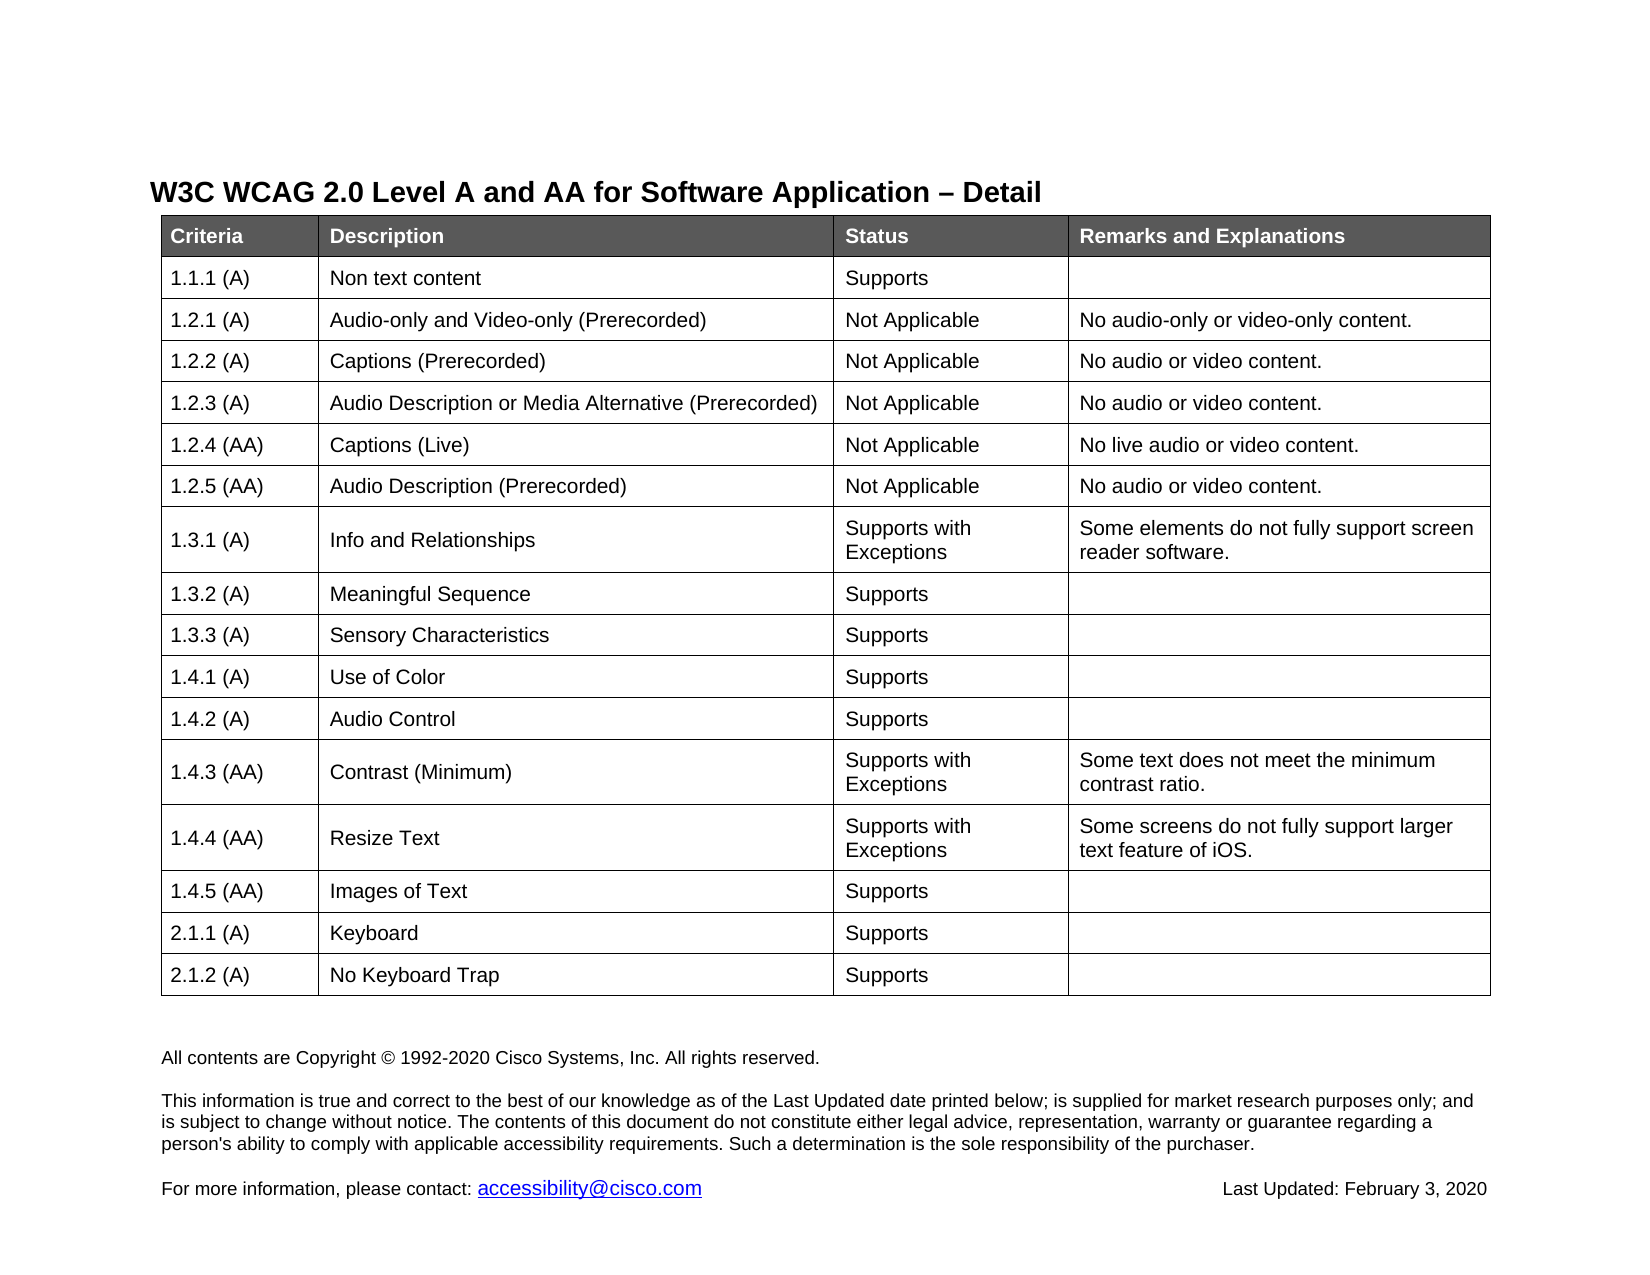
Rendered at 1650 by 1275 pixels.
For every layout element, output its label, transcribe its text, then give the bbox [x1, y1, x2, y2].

table_cell No audio or video content. [1069, 466, 1490, 506]
table_cell 1.3.1 (A) [162, 507, 318, 572]
table_cell Captions (Live) [319, 424, 833, 465]
table_cell Non text content [319, 257, 833, 298]
table_cell [1069, 954, 1490, 995]
table_cell 2.1.2 (A) [162, 954, 318, 995]
table_cell 1.4.1 (A) [162, 656, 318, 697]
table_cell No live audio or video content. [1069, 424, 1490, 465]
table_cell Audio Description (Prerecorded) [319, 466, 833, 506]
table_cell Supports with Exceptions [834, 805, 1068, 870]
table_cell [1069, 615, 1490, 655]
table_cell Some screens do not fully support larger text feature of iOS. [1069, 805, 1490, 870]
table_cell Supports with Exceptions [834, 507, 1068, 572]
table_cell 1.4.2 (A) [162, 698, 318, 739]
table_cell 2.1.1 (A) [162, 913, 318, 953]
table_cell [1069, 698, 1490, 739]
table_cell Sensory Characteristics [319, 615, 833, 655]
table_cell Supports [834, 913, 1068, 953]
table_cell Not Applicable [834, 424, 1068, 465]
table_header Description [319, 216, 833, 256]
table_header Remarks and Explanations [1069, 216, 1490, 256]
table_cell 1.4.3 (AA) [162, 740, 318, 804]
table_cell [1069, 573, 1490, 614]
table_cell Audio-only and Video-only (Prerecorded) [319, 299, 833, 340]
table_cell Some elements do not fully support screen reader software. [1069, 507, 1490, 572]
table_cell Meaningful Sequence [319, 573, 833, 614]
table_cell 1.3.3 (A) [162, 615, 318, 655]
table_cell 1.3.2 (A) [162, 573, 318, 614]
table_cell Supports [834, 698, 1068, 739]
table_cell Supports [834, 954, 1068, 995]
table_cell No audio-only or video-only content. [1069, 299, 1490, 340]
table_cell Use of Color [319, 656, 833, 697]
table_cell Keyboard [319, 913, 833, 953]
table_cell Not Applicable [834, 341, 1068, 381]
table_cell [1069, 913, 1490, 953]
table_cell Not Applicable [834, 466, 1068, 506]
table_cell Images of Text [319, 871, 833, 912]
table_cell 1.1.1 (A) [162, 257, 318, 298]
table_header Status [834, 216, 1068, 256]
table_cell Supports [834, 573, 1068, 614]
table_cell 1.4.5 (AA) [162, 871, 318, 912]
table_cell 1.2.1 (A) [162, 299, 318, 340]
table_cell No audio or video content. [1069, 382, 1490, 423]
table_cell Not Applicable [834, 382, 1068, 423]
subtitle W3C WCAG 2.0 Level A and AA for Software Application – Detail [150, 175, 1500, 208]
table_cell Contrast (Minimum) [319, 740, 833, 804]
table_cell Info and Relationships [319, 507, 833, 572]
table_cell 1.2.2 (A) [162, 341, 318, 381]
table_cell Supports [834, 871, 1068, 912]
table_cell Supports with Exceptions [834, 740, 1068, 804]
table_cell Supports [834, 656, 1068, 697]
table_cell [1069, 871, 1490, 912]
table_cell Resize Text [319, 805, 833, 870]
table_cell Supports [834, 615, 1068, 655]
table_cell Supports [834, 257, 1068, 298]
table_cell 1.2.3 (A) [162, 382, 318, 423]
table_cell Audio Description or Media Alternative (Prerecorded) [319, 382, 833, 423]
table_cell [1069, 656, 1490, 697]
table_cell Not Applicable [834, 299, 1068, 340]
table_cell 1.2.4 (AA) [162, 424, 318, 465]
table_cell [1069, 257, 1490, 298]
table_cell No audio or video content. [1069, 341, 1490, 381]
table_cell 1.4.4 (AA) [162, 805, 318, 870]
table_cell Captions (Prerecorded) [319, 341, 833, 381]
table_cell Audio Control [319, 698, 833, 739]
table_cell 1.2.5 (AA) [162, 466, 318, 506]
table_header Criteria [162, 216, 318, 256]
table_cell No Keyboard Trap [319, 954, 833, 995]
table_cell Some text does not meet the minimum contrast ratio. [1069, 740, 1490, 804]
